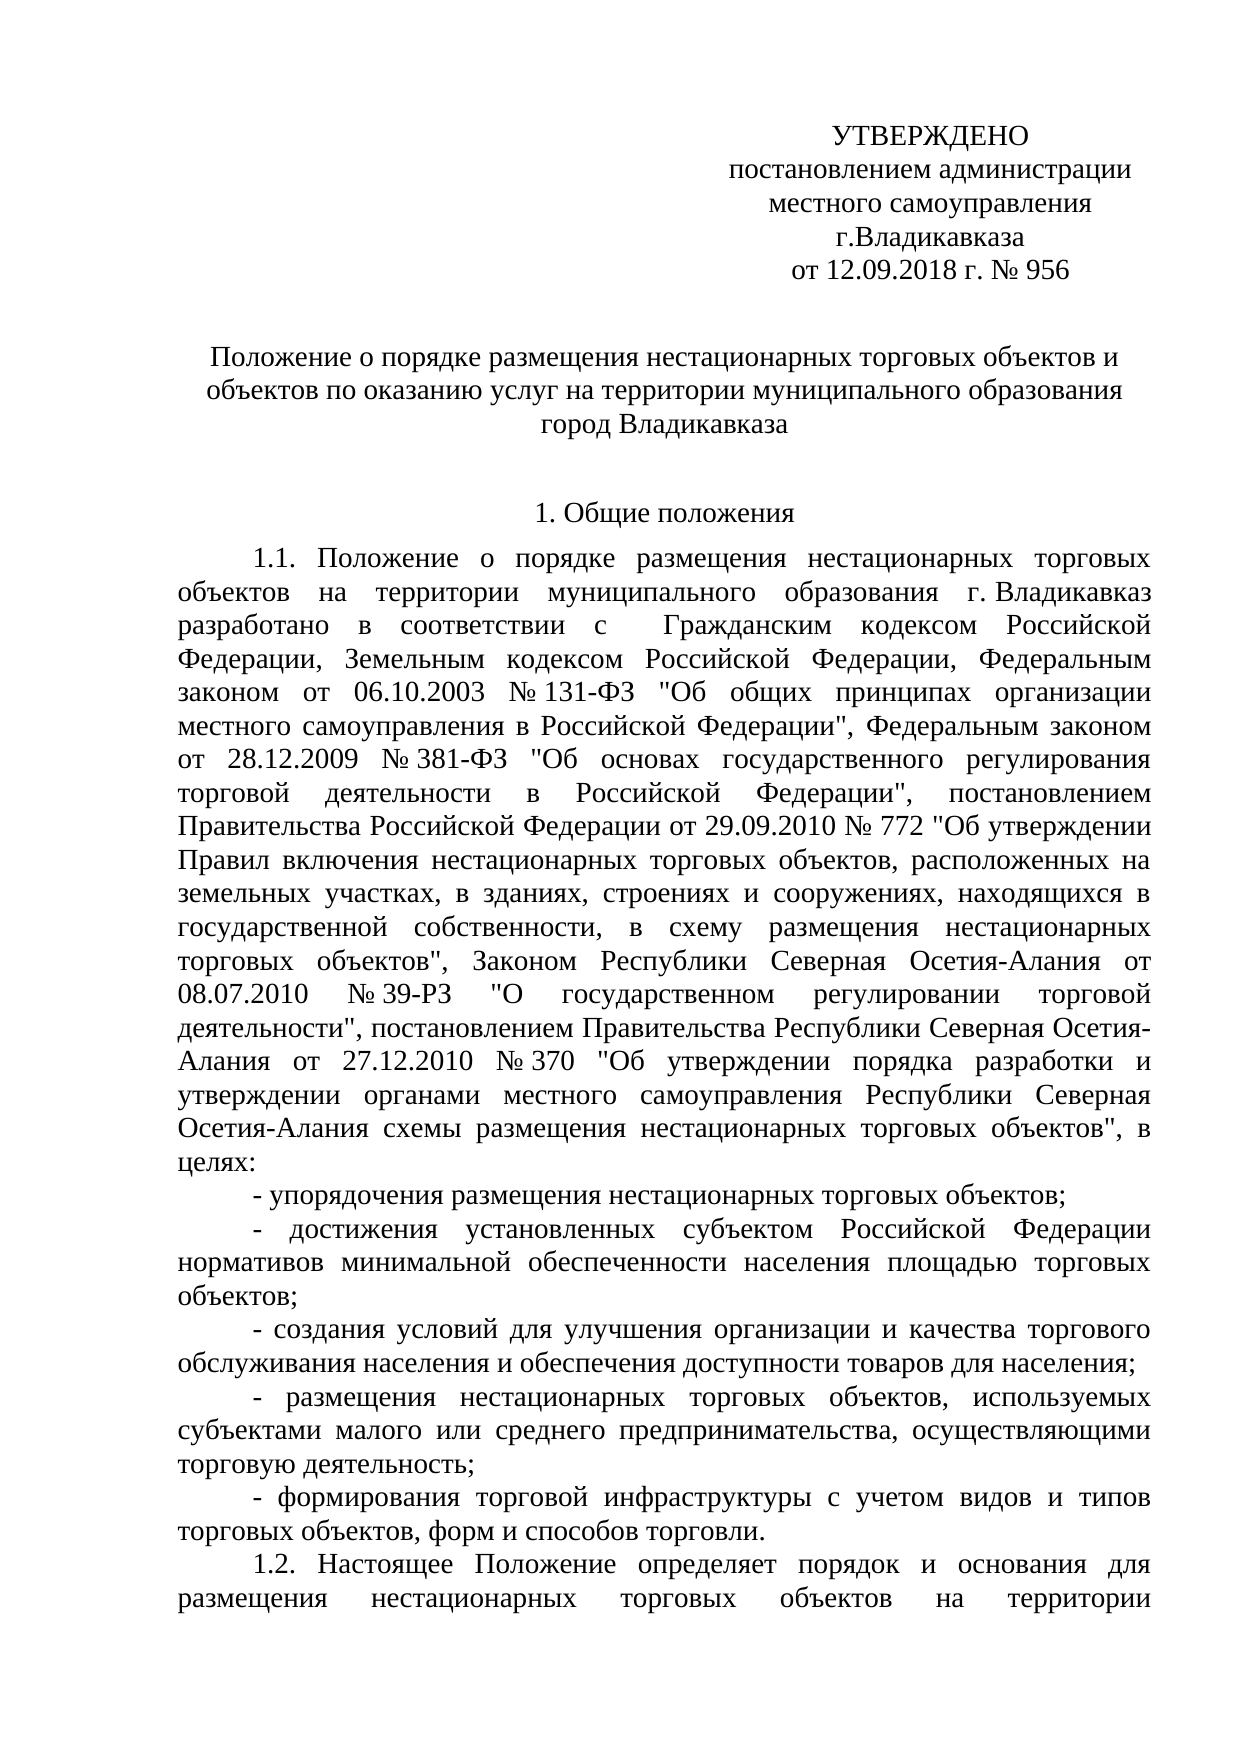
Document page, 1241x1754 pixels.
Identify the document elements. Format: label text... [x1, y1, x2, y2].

text - формирования торговой инфраструктуры с учетом видов и типов торговых объектов, форм и способов торговли. [177, 1479, 1152, 1546]
text - достижения установленных субъектом Российской Федерации нормативов минимальной обеспеченности населения площадью торговых объектов; [177, 1211, 1152, 1312]
text от 12.09.2018 г. № 956 [709, 252, 1152, 286]
text постановлением администрации местного самоуправления г.Владикавказа [709, 152, 1152, 252]
text - создания условий для улучшения организации и качества торгового обслуживания населения и обеспечения доступности товаров для населения; [177, 1312, 1152, 1379]
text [177, 1546, 1152, 1613]
text Положение о порядке размещения нестационарных торговых объектов и объектов по оказанию услуг на территории муниципального образования город Владикавказа [177, 339, 1152, 439]
text - размещения нестационарных торговых объектов, используемых субъектами малого или среднего предпринимательства, осуществляющими торговую деятельность; [177, 1379, 1152, 1479]
text - упорядочения размещения нестационарных торговых объектов; [177, 1177, 1152, 1211]
text 1.1. Положение о порядке размещения нестационарных торговых объектов на территории муниципального образования г. Владикавказ разработано в соответствии с Гражданским кодексом Российской Федерации, Земельным кодексом Российской Федерации, Федеральным законом от 06.10.2003 № 131-ФЗ "Об общих принципах организации местного самоуправления в Российской Федерации", Федеральным законом от 28.12.2009 № 381-ФЗ "Об основах государственного регулирования торговой деятельности в Российской Федерации", постановлением Правительства Российской Федерации от 29.09.2010 № 772 "Об утверждении Правил включения нестационарных торговых объектов, расположенных на земельных участках, в зданиях, строениях и сооружениях, находящихся в государственной собственности, в схему размещения нестационарных торговых объектов", Законом Республики Северная Осетия-Алания от 08.07.2010 № 39-РЗ "О государственном регулировании торговой деятельности", постановлением Правительства Республики Северная Осетия-Алания от 27.12.2010 № 370 "Об утверждении порядка разработки и утверждении органами местного самоуправления Республики Северная Осетия-Алания схемы размещения нестационарных торговых объектов", в целях: [177, 540, 1152, 1177]
text УТВЕРЖДЕНО [709, 118, 1152, 152]
text 1. Общие положения [177, 495, 1152, 529]
